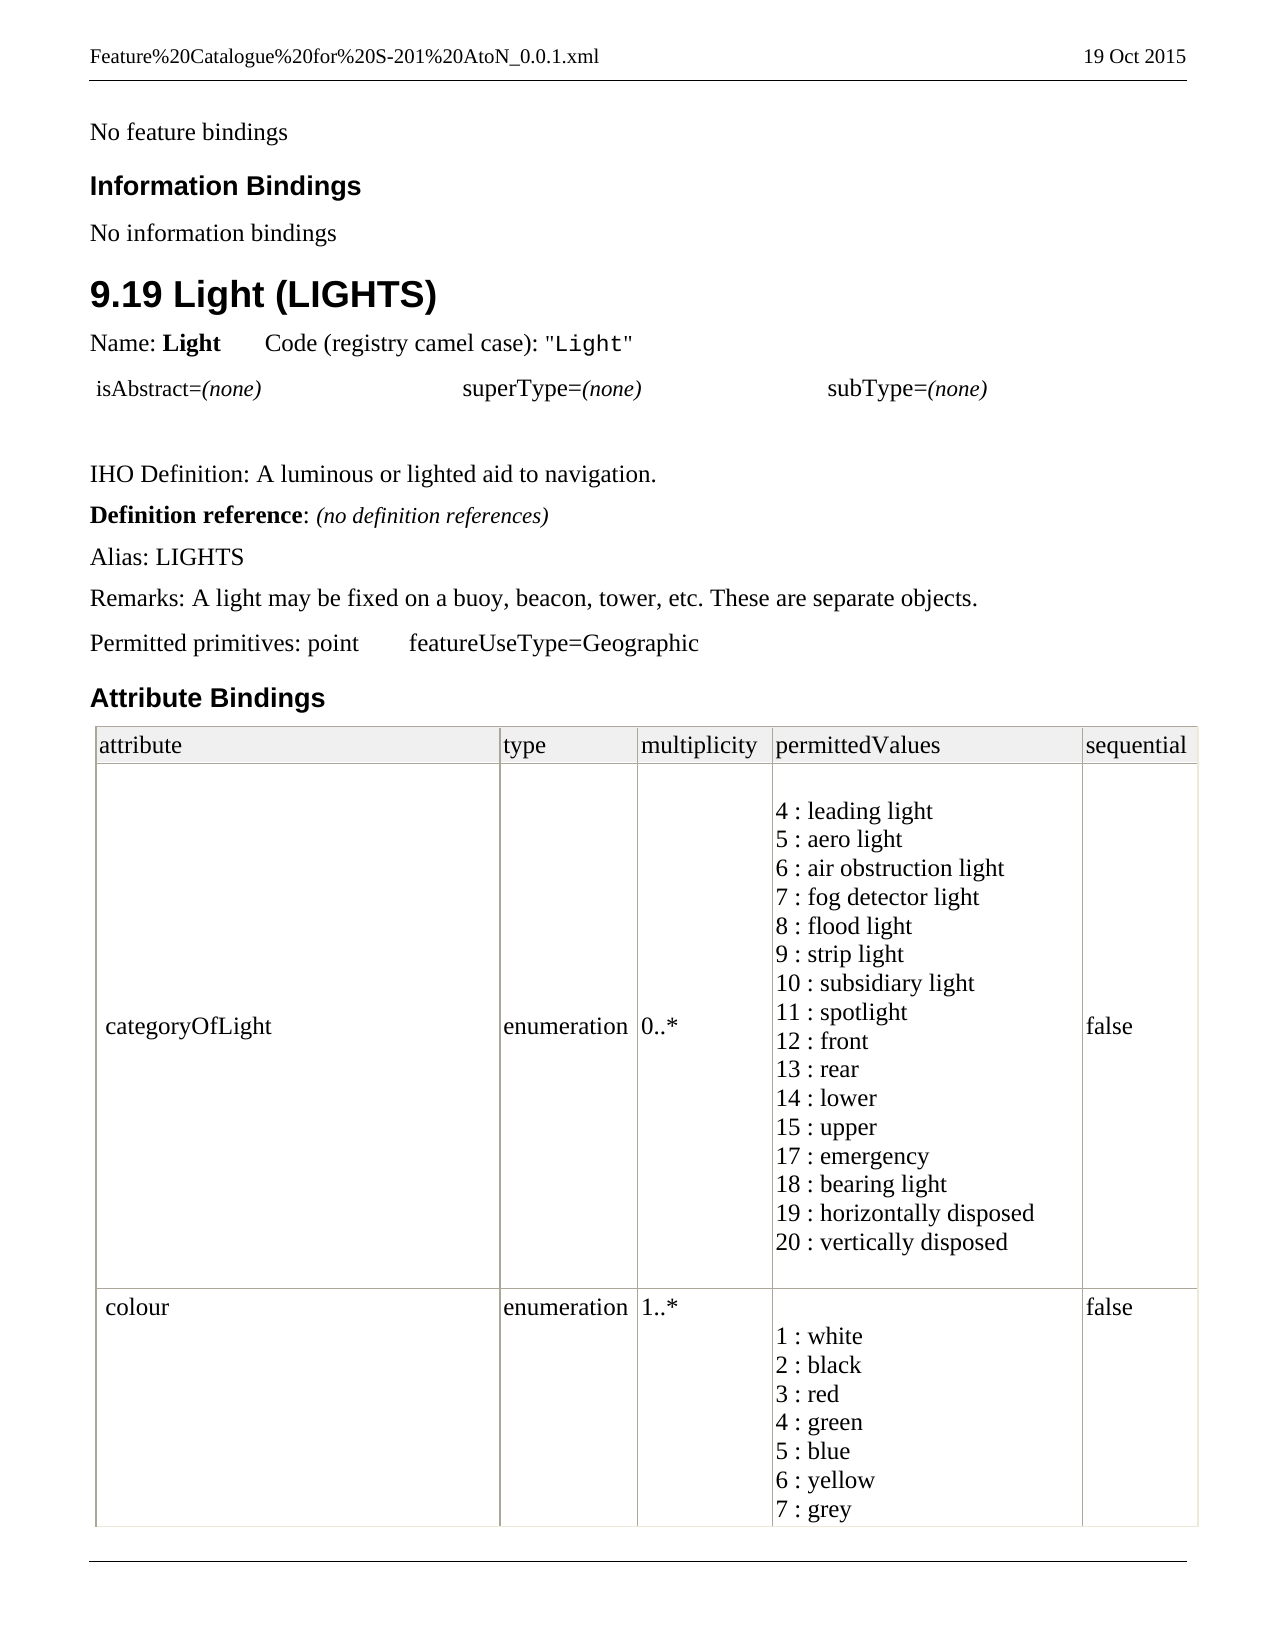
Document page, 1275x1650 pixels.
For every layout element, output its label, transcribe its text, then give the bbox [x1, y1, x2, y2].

text IHO Definition: A luminous or lighted aid to navigation. [89, 459, 1185, 488]
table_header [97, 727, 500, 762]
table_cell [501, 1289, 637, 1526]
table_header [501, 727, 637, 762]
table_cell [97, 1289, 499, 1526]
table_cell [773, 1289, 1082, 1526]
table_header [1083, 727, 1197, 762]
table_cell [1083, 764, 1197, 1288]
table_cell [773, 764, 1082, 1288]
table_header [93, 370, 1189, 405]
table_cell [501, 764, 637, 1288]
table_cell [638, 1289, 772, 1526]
subtitle Attribute Bindings [89, 682, 1185, 713]
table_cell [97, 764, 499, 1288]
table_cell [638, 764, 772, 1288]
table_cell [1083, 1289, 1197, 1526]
text Name: Light Code (registry camel case): "Light" [89, 328, 1185, 358]
subtitle 9.19 Light (LIGHTS) [89, 272, 1185, 315]
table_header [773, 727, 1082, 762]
text No information bindings [89, 218, 1185, 247]
text Alias: LIGHTS [89, 542, 1185, 570]
text Permitted primitives: point featureUseType=Geographic [89, 628, 1185, 657]
text Definition reference: (no definition references) [89, 500, 1185, 529]
subtitle Information Bindings [89, 170, 1185, 202]
text Remarks: A light may be fixed on a buoy, beacon, tower, etc. These are separate objects. [89, 583, 1185, 612]
text No feature bindings [89, 117, 1185, 145]
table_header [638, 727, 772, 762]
